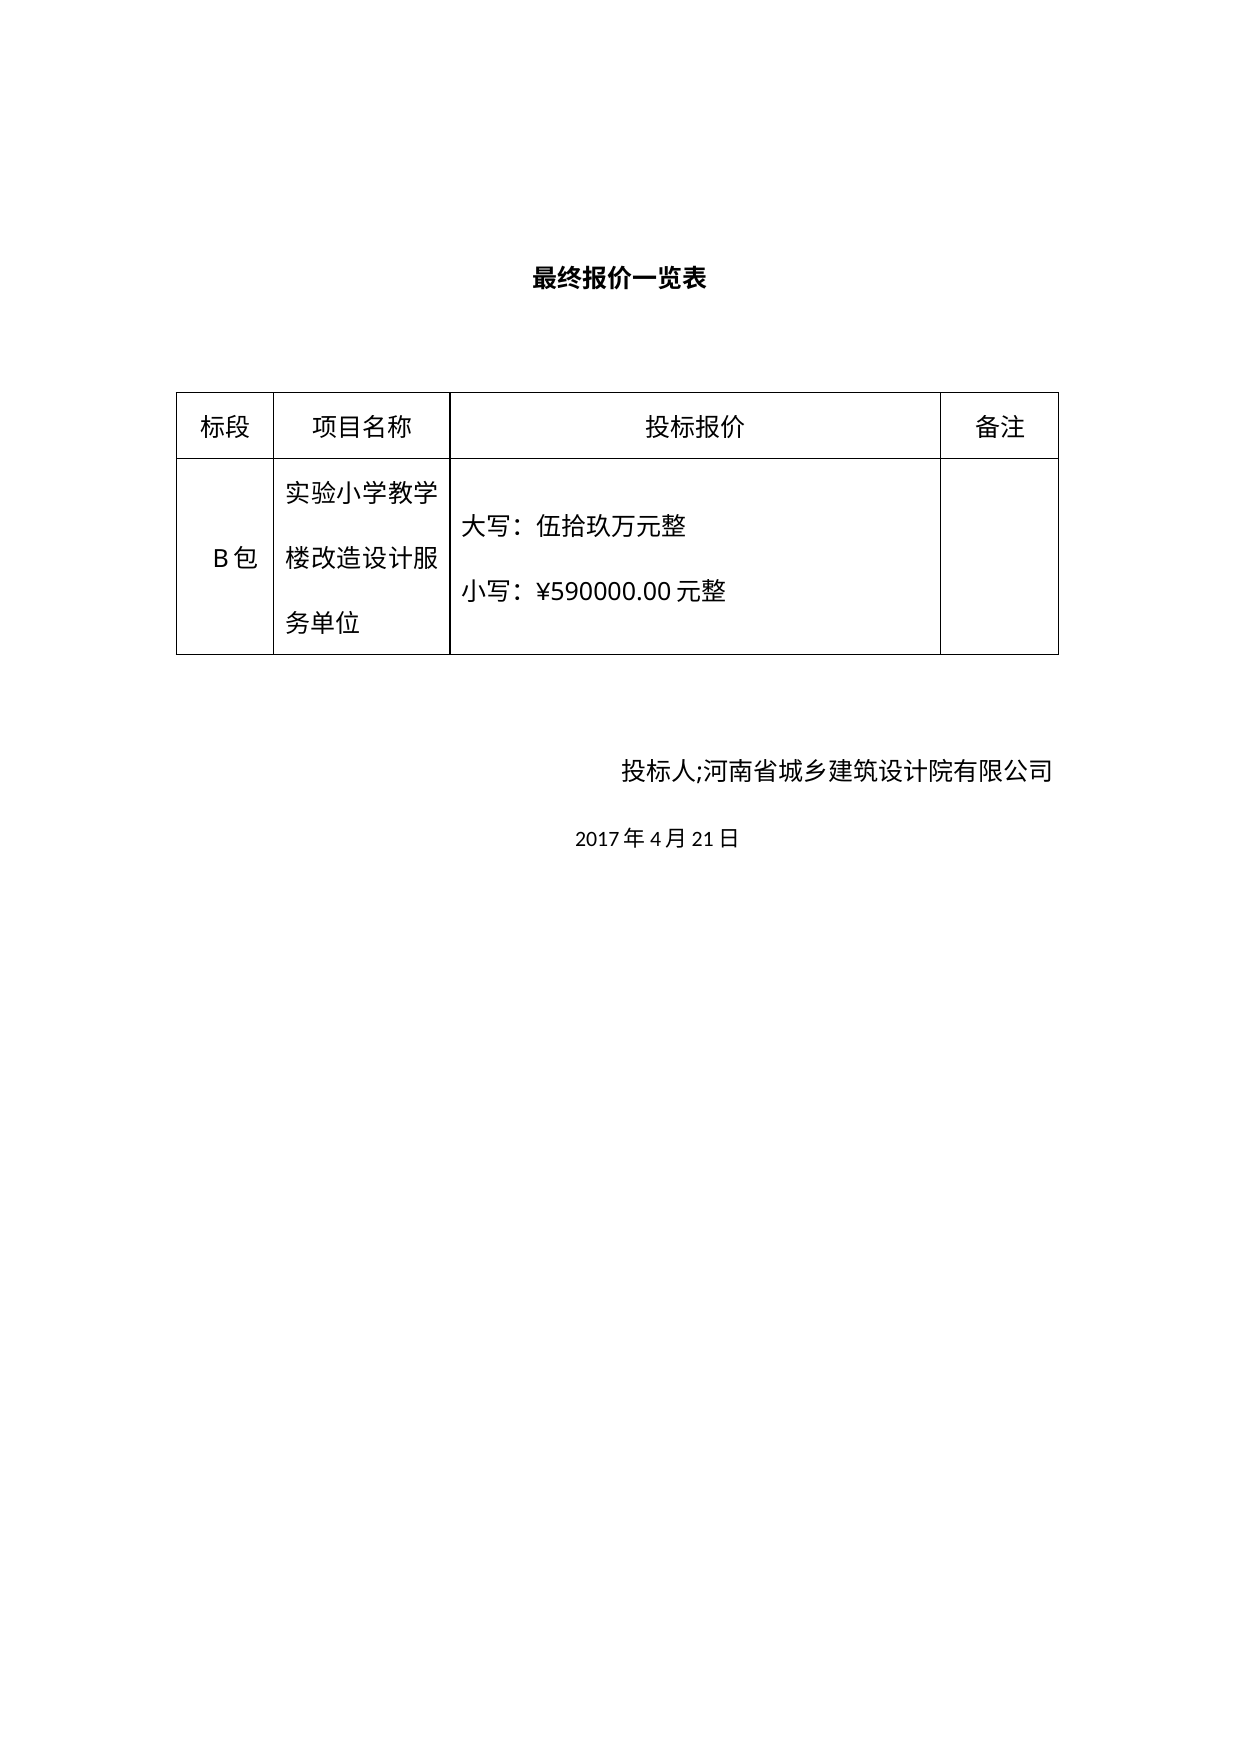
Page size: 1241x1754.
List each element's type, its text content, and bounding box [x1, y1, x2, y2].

table_header 备注 [941, 393, 1058, 458]
table_header 标段 [177, 393, 273, 458]
table_cell B包 [177, 459, 273, 654]
table_cell 实验小学教学楼改造设计服务单位 [274, 459, 449, 654]
table_cell [941, 459, 1058, 654]
text 2017年4月21日 [187, 820, 1053, 853]
table_header 投标报价 [451, 393, 940, 458]
table_header 项目名称 [274, 393, 449, 458]
table_cell 大写：伍拾玖万元整 小写：¥590000.00元整 [451, 459, 940, 654]
text 投标人;河南省城乡建筑设计院有限公司 [187, 737, 1053, 802]
text 最终报价一览表 [187, 244, 1053, 309]
